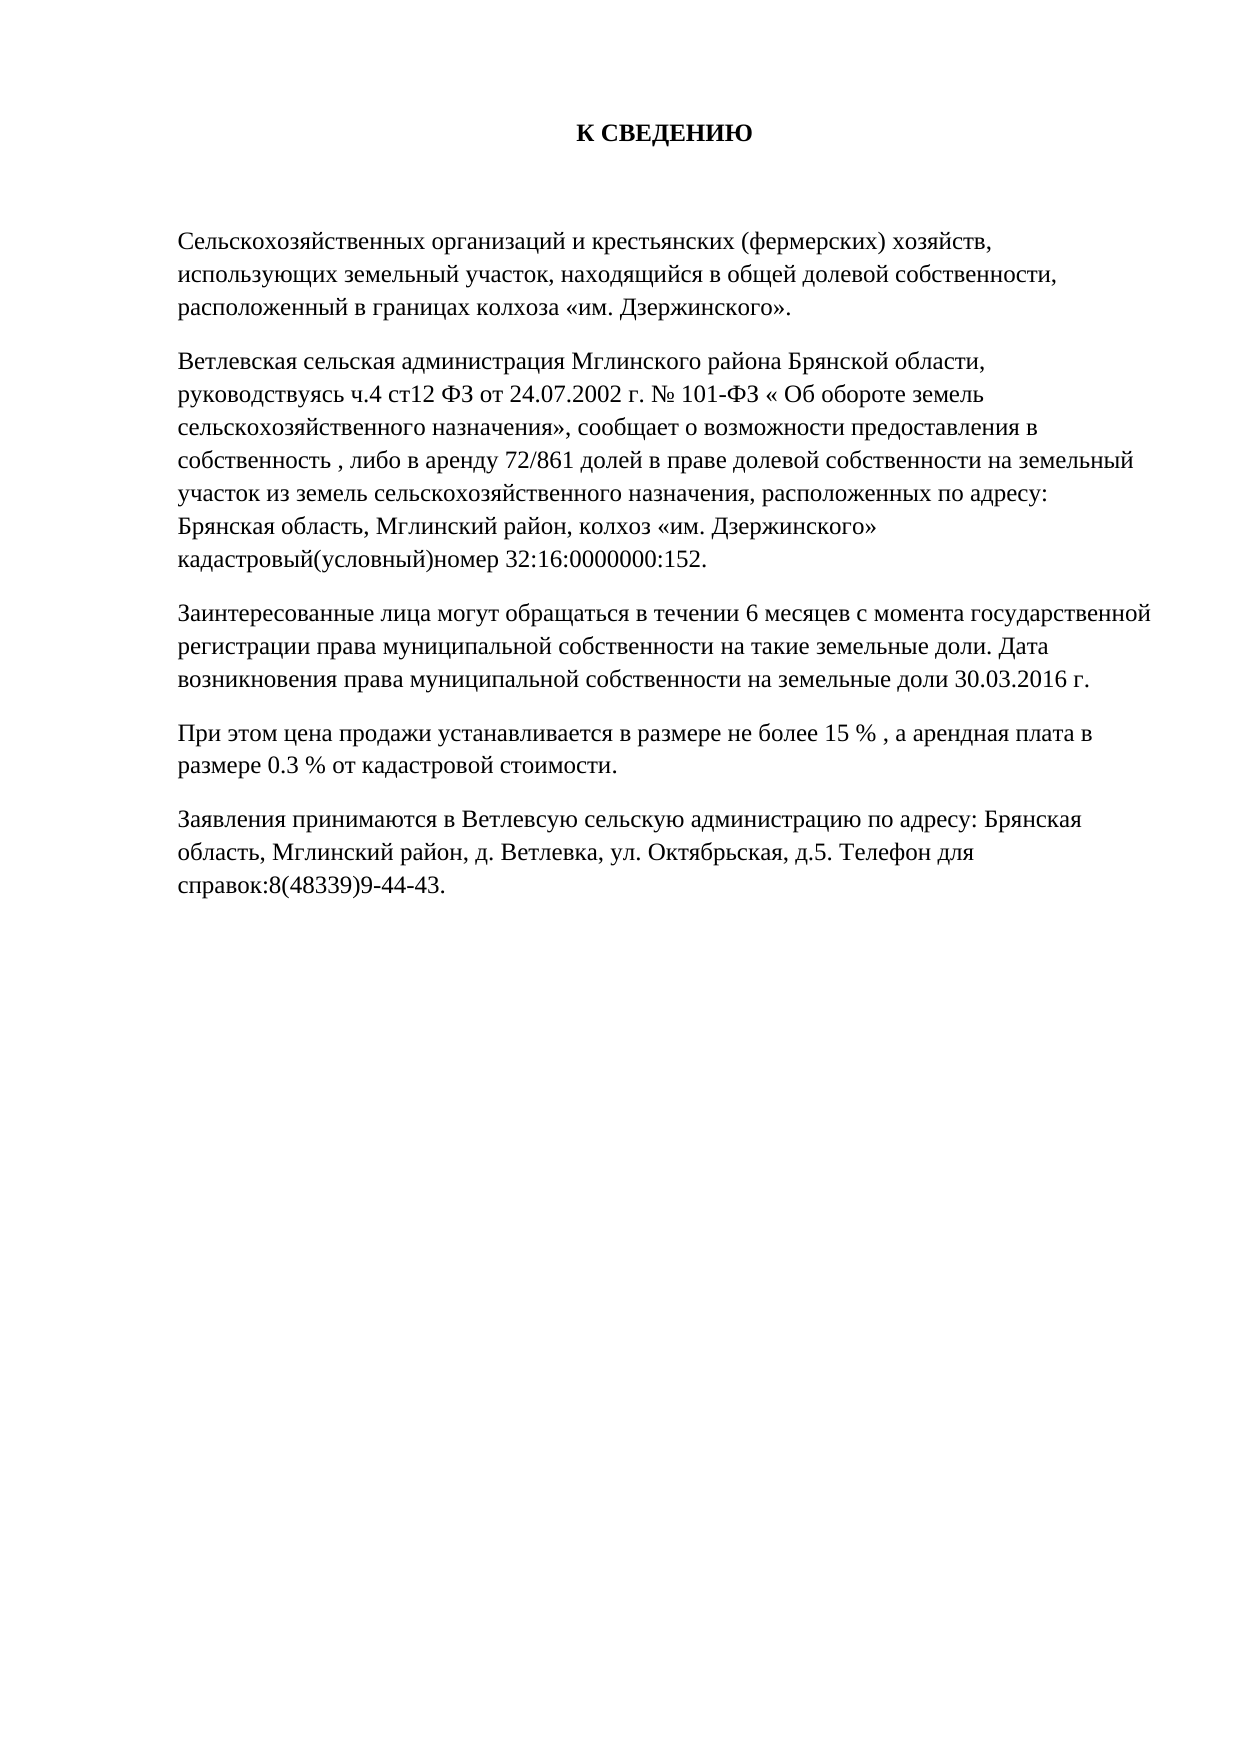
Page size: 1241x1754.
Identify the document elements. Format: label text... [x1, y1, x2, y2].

text Заявления принимаются в Ветлевсую сельскую администрацию по адресу: Брянская область, Мглинский район, д. Ветлевка, ул. Октябрьская, д.5. Телефон для справок:8(48339)9-44-43. [177, 804, 1152, 899]
text Заинтересованные лица могут обращаться в течении 6 месяцев с момента государственной регистрации права муниципальной собственности на такие земельные доли. Дата возникновения права муниципальной собственности на земельные доли 30.03.2016 г. [177, 598, 1152, 692]
text Сельскохозяйственных организаций и крестьянских (фермерских) хозяйств, использующих земельный участок, находящийся в общей долевой собственности, расположенный в границах колхоза «им. Дзержинского». [177, 226, 1152, 321]
text При этом цена продажи устанавливается в размере не более 15 % , а арендная плата в размере 0.3 % от кадастровой стоимости. [177, 718, 1152, 779]
text К СВЕДЕНИЮ [177, 118, 1152, 147]
text Ветлевская сельская администрация Мглинского района Брянской области, руководствуясь ч.4 ст12 ФЗ от 24.07.2002 г. № 101-ФЗ « Об обороте земель сельскохозяйственного назначения», сообщает о возможности предоставления в собственность , либо в аренду 72/861 долей в праве долевой собственности на земельный участок из земель сельскохозяйственного назначения, расположенных по адресу: Брянская область, Мглинский район, колхоз «им. Дзержинского» кадастровый(условный)номер 32:16:0000000:152. [177, 346, 1152, 573]
